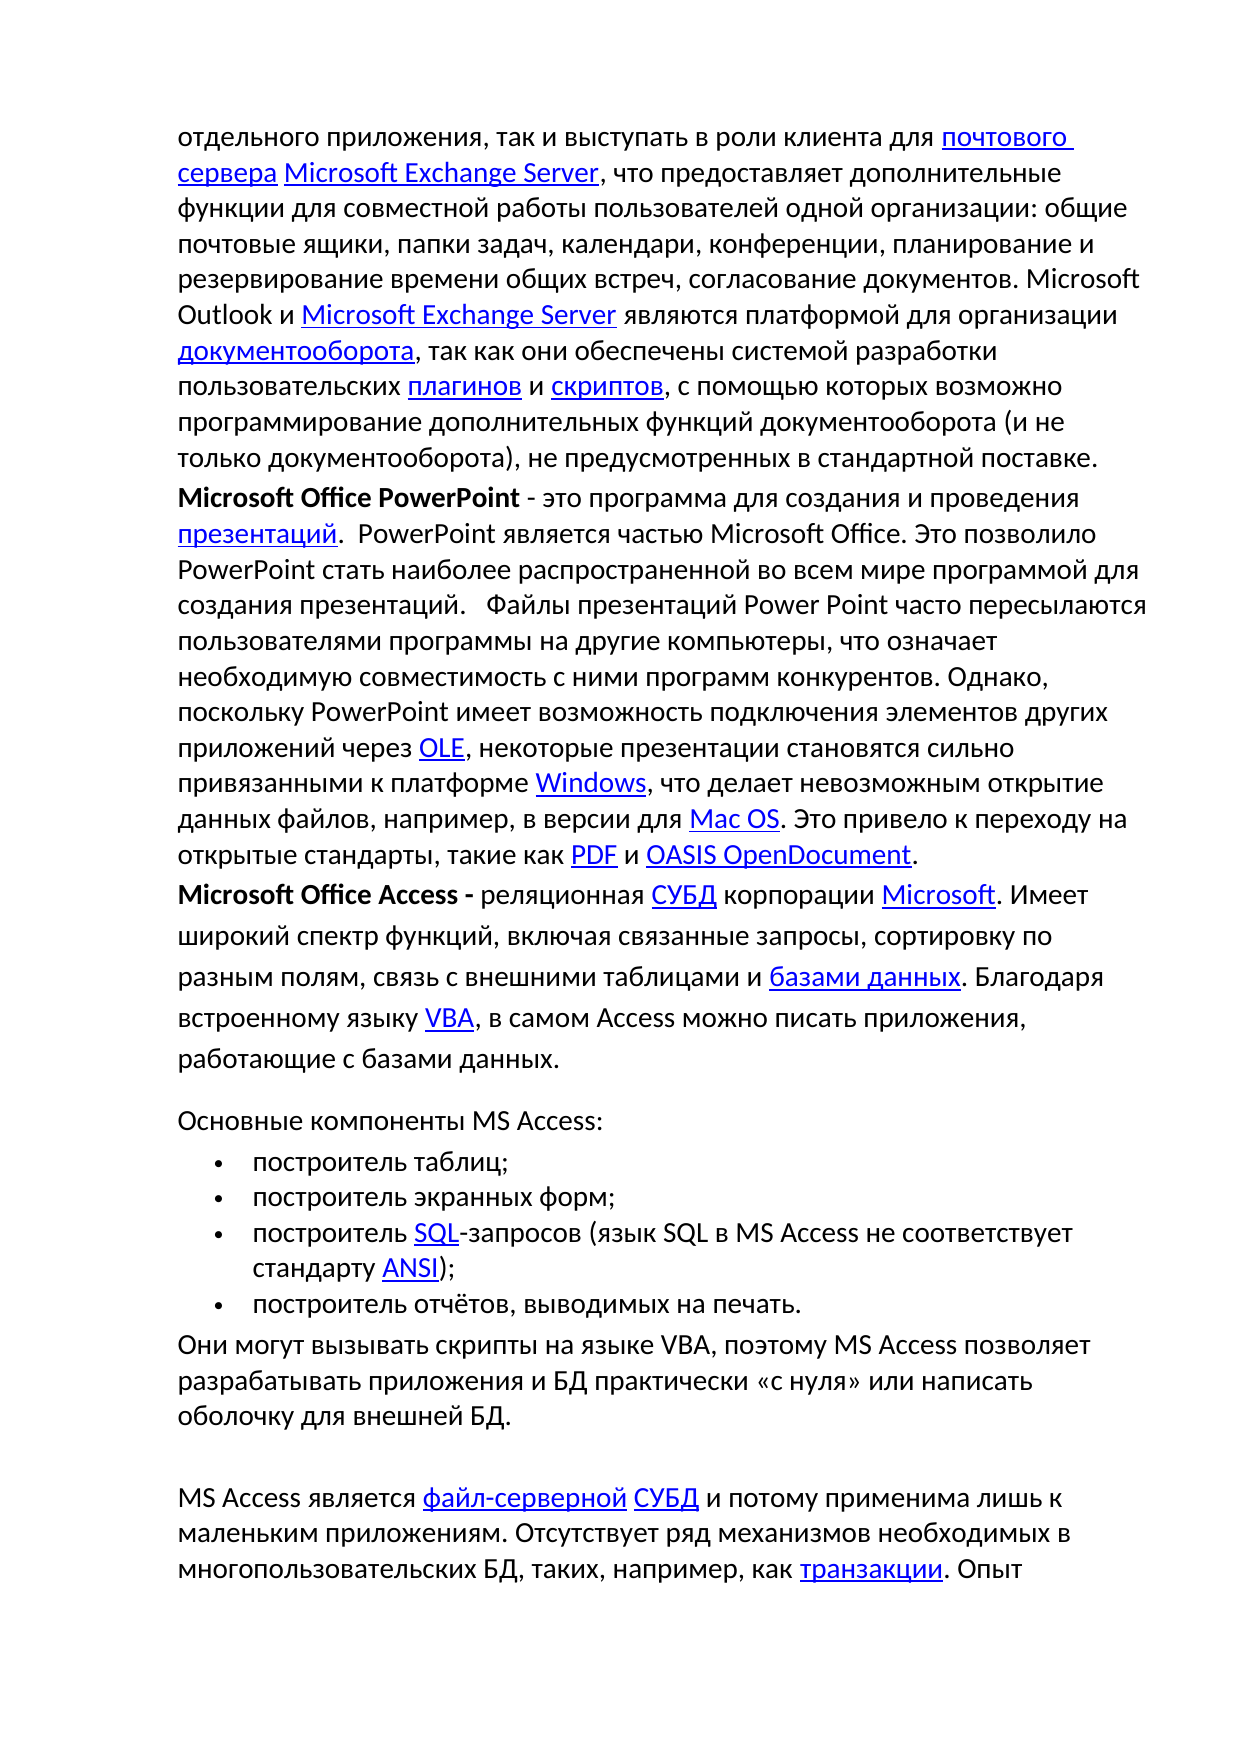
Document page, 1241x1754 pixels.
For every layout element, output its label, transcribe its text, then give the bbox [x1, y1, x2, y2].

text Microsoft Office PowerPoint - это программа для создания и проведения презентаций. PowerPoint является частью Microsoft Office. Это позволило PowerPoint стать наиболее распространенной во всем мире программой для создания презентаций. Файлы презентаций Power Point часто пересылаются пользователями программы на другие компьютеры, что означает необходимую совместимость с ними программ конкурентов. Однако, поскольку PowerPoint имеет возможность подключения элементов других приложений через OLE, некоторые презентации становятся сильно привязанными к платформе Windows, что делает невозможным открытие данных файлов, например, в версии для Mac OS. Это привело к переходу на открытые стандарты, такие как PDF и OASIS OpenDocument. [177, 479, 1152, 871]
text отдельного приложения, так и выступать в роли клиента для почтового сервера Microsoft Exchange Server, что предоставляет дополнительные функции для совместной работы пользователей одной организации: общие почтовые ящики, папки задач, календари, конференции, планирование и резервирование времени общих встреч, согласование документов. Microsoft Outlook и Microsoft Exchange Server являются платформой для организации документооборота, так как они обеспечены системой разработки пользовательских плагинов и скриптов, с помощью которых возможно программирование дополнительных функций документооборота (и не только документооборота), не предусмотренных в стандартной поставке. [177, 118, 1152, 474]
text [177, 1479, 1152, 1586]
list построитель SQL-запросов (язык SQL в MS Access не соответствует стандарту ANSI); [215, 1214, 1152, 1285]
list построитель таблиц; [215, 1143, 1152, 1178]
text Основные компоненты MS Access: [177, 1102, 1152, 1138]
list построитель экранных форм; [215, 1178, 1152, 1214]
list построитель отчётов, выводимых на печать. [215, 1285, 1152, 1321]
text Они могут вызывать скрипты на языке VBA, поэтому MS Access позволяет разрабатывать приложения и БД практически «с нуля» или написать оболочку для внешней БД. [177, 1326, 1152, 1433]
text Microsoft Office Access - реляционная СУБД корпорации Microsoft. Имеет широкий спектр функций, включая связанные запросы, сортировку по разным полям, связь с внешними таблицами и базами данных. Благодаря встроенному языку VBA, в самом Access можно писать приложения, работающие с базами данных. [177, 876, 1152, 1076]
